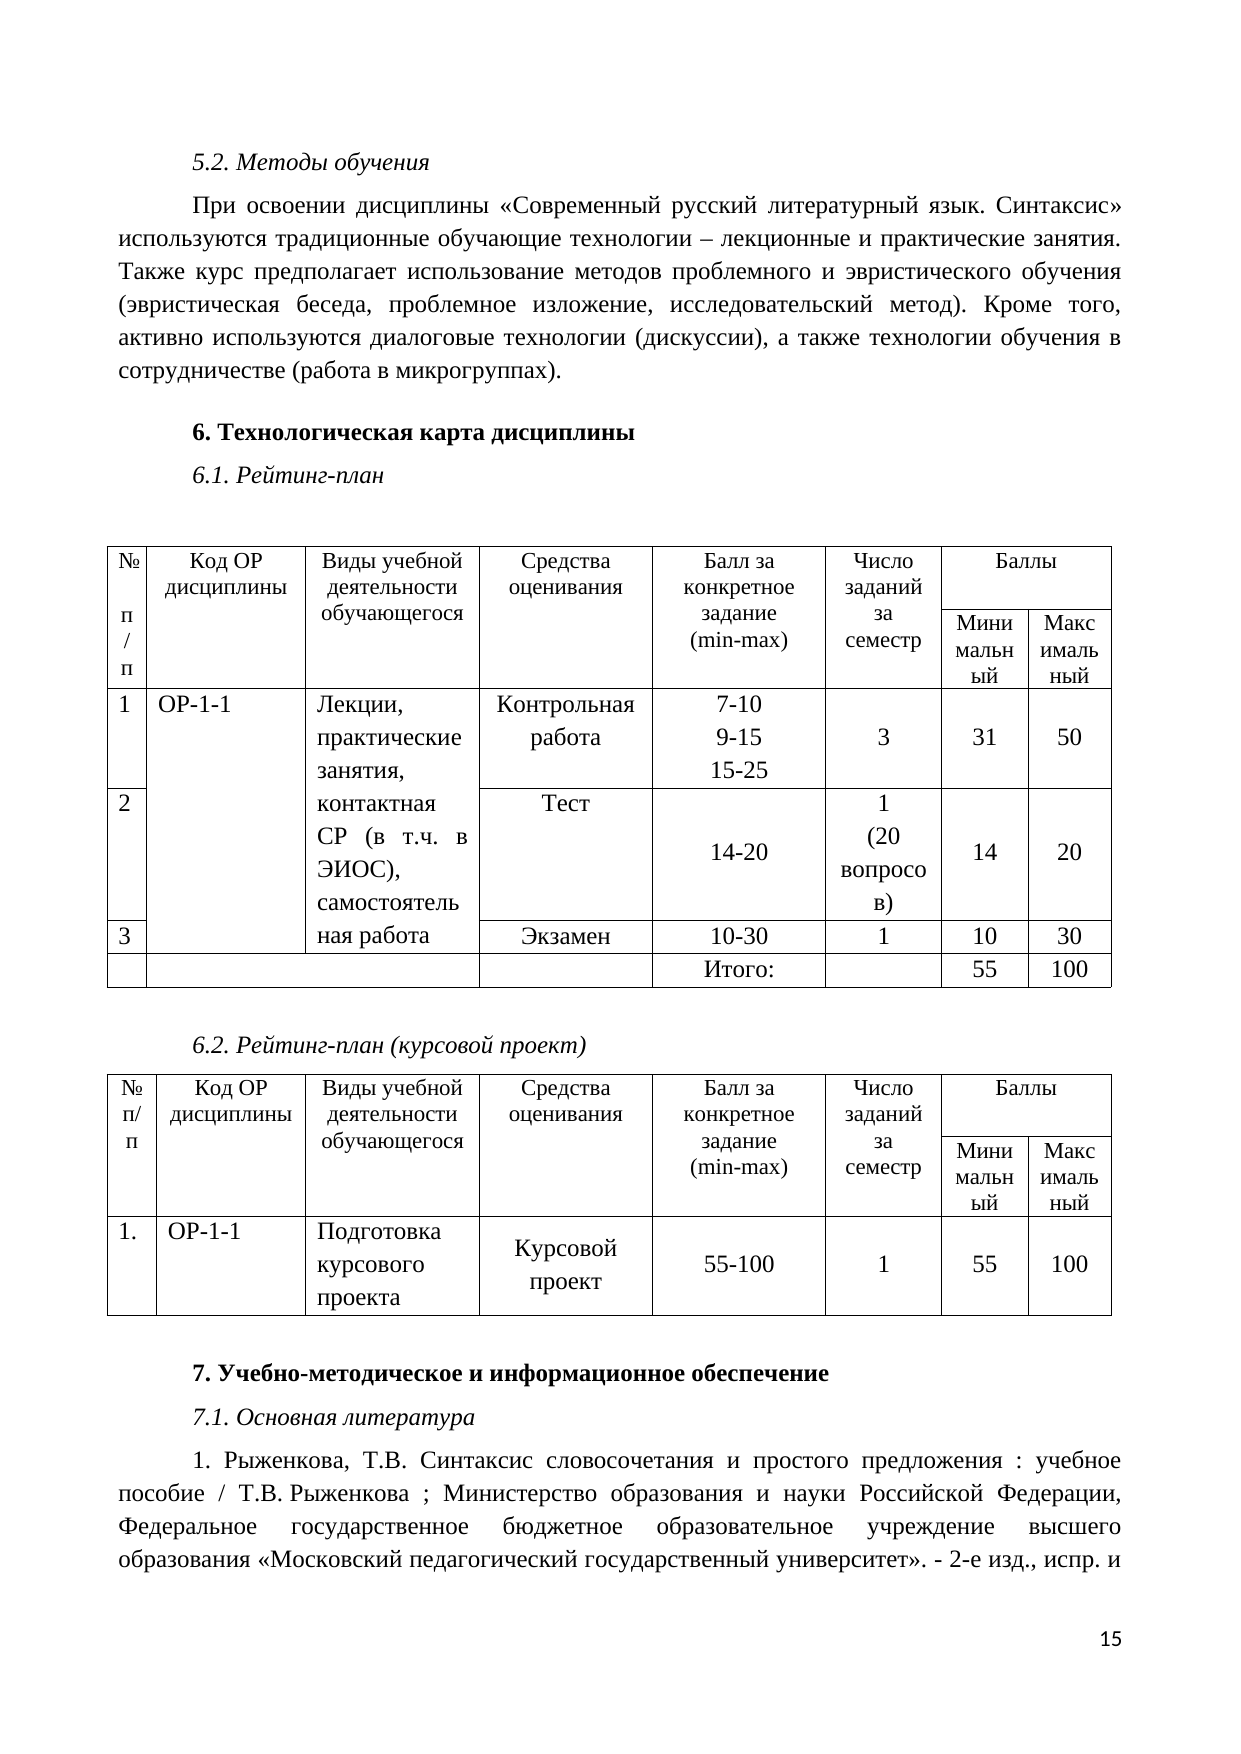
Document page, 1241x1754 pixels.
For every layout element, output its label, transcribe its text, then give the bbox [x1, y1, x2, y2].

table_header Виды учебной деятельности обучающегося [306, 547, 479, 688]
table_cell 100 [1029, 1217, 1111, 1315]
table_header Балл за конкретное задание (min-max) [653, 1075, 825, 1216]
table_cell 14 [942, 789, 1028, 920]
table_cell 30 [1029, 921, 1111, 953]
table_cell Тест [480, 789, 652, 920]
table_header Баллы [942, 1075, 1111, 1136]
table_cell 10 [942, 921, 1028, 953]
table_cell [108, 954, 146, 987]
table_cell 20 [1029, 789, 1111, 920]
table_header Код ОР дисциплины [147, 547, 305, 688]
table_cell 1 [108, 689, 146, 787]
table_header Код ОР дисциплины [157, 1075, 305, 1216]
table_cell 1 [826, 921, 941, 953]
text 6. Технологическая карта дисциплины [118, 417, 1122, 446]
table_cell 14-20 [653, 789, 825, 920]
table_cell 7-10 9-15 15-25 [653, 689, 825, 787]
table_cell 10-30 [653, 921, 825, 953]
table_header Балл за конкретное задание (min-max) [653, 547, 825, 688]
table_cell 1. [108, 1217, 156, 1315]
table_cell 55 [942, 954, 1028, 987]
table_cell 1 (20 вопросов) [826, 789, 941, 920]
table_cell 3 [826, 689, 941, 787]
text При освоении дисциплины «Современный русский литературный язык. Синтаксис» используются традиционные обучающие технологии – лекционные и практические занятия. Также курс предполагает использование методов проблемного и эвристического обучения (эвристическая беседа, проблемное изложение, исследовательский метод). Кроме того, активно используются диалоговые технологии (дискуссии), а также технологии обучения в сотрудничестве (работа в микрогруппах). [118, 190, 1122, 384]
table_cell Максимальный [1029, 1137, 1111, 1216]
table_cell Минимальный [942, 610, 1028, 688]
table_cell 3 [108, 921, 146, 953]
table_cell Итого: [653, 954, 825, 987]
table_cell Лекции, практические занятия, контактная СР (в т.ч. в ЭИОС), самостоятельная работа [306, 689, 479, 953]
text 7. Учебно-методическое и информационное обеспечение [118, 1358, 1122, 1387]
table_cell [826, 954, 941, 987]
table_cell ОР-1-1 [147, 689, 305, 953]
table_header № п/п [108, 547, 146, 688]
table_cell Минимальный [942, 1137, 1028, 1216]
table_cell 1 [826, 1217, 941, 1315]
table_cell Экзамен [480, 921, 652, 953]
text 7.1. Основная литература [118, 1402, 1122, 1430]
table_cell 100 [1029, 954, 1111, 987]
table_cell 50 [1029, 689, 1111, 787]
table_cell 55-100 [653, 1217, 825, 1315]
table_cell 2 [108, 789, 146, 920]
table_cell 55 [942, 1217, 1028, 1315]
table_cell 31 [942, 689, 1028, 787]
table_cell Контрольная работа [480, 689, 652, 787]
table_header № п/п [108, 1075, 156, 1216]
table_cell Подготовка курсового проекта [306, 1217, 479, 1315]
table_cell ОР-1-1 [157, 1217, 305, 1315]
text 5.2. Методы обучения [118, 147, 1122, 176]
table_header Средства оценивания [480, 547, 652, 688]
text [118, 1445, 1122, 1573]
table_cell [147, 954, 479, 987]
text 6.1. Рейтинг-план [118, 460, 1122, 489]
table_cell Максимальный [1029, 610, 1111, 688]
table_header Баллы [942, 547, 1111, 609]
table_header Число заданий за семестр [826, 1075, 941, 1216]
text 6.2. Рейтинг-план (курсовой проект) [118, 1031, 1122, 1059]
table_header Виды учебной деятельности обучающегося [306, 1075, 479, 1216]
table_header Число заданий за семестр [826, 547, 941, 688]
table_cell [480, 954, 652, 987]
table_header Средства оценивания [480, 1075, 652, 1216]
table_cell Курсовой проект [480, 1217, 652, 1315]
